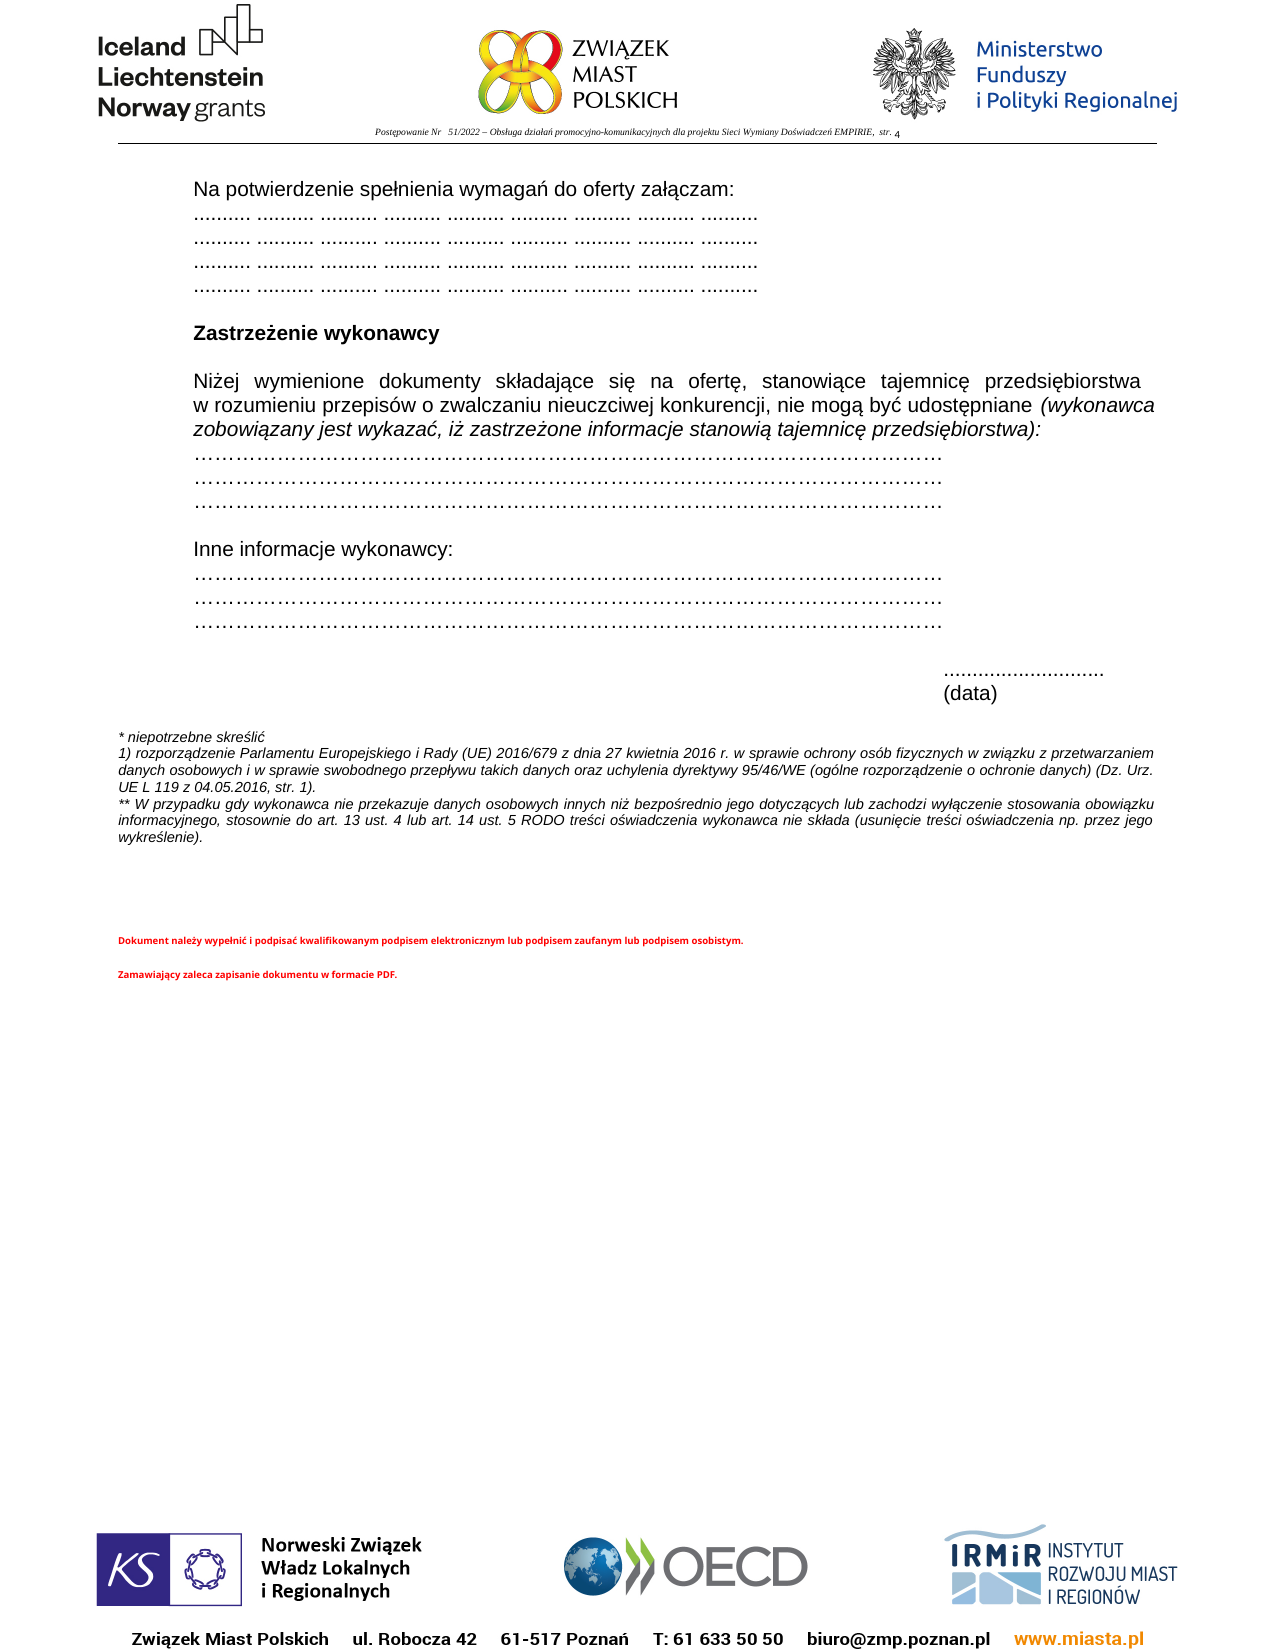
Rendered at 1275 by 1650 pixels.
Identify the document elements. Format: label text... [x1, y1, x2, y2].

text .......... .......... .......... .......... .......... .......... .......... .......... .......... [193, 201, 1157, 225]
text ** W przypadku gdy wykonawca nie przekazuje danych osobowych innych niż bezpośrednio jego dotyczących lub zachodzi wyłączenie stosowania obowiązku informacyjnego, stosownie do art. 13 ust. 4 lub art. 14 ust. 5 RODO treści oświadczenia wykonawca nie składa (usunięcie treści oświadczenia np. przez jego wykreślenie). [118, 795, 1157, 846]
text ……………………………………………………………………………………………… [193, 561, 1157, 584]
text Dokument należy wypełnić i podpisać kwalifikowanym podpisem elektronicznym lub podpisem zaufanym lub podpisem osobistym. [118, 924, 1157, 947]
text .......... .......... .......... .......... .......... .......... .......... .......... .......... [193, 273, 1157, 297]
text ……………………………………………………………………………………………… [193, 608, 1157, 632]
text Na potwierdzenie spełnienia wymagań do oferty załączam: [193, 177, 1157, 201]
text * niepotrzebne skreślić [118, 728, 1157, 745]
picture [17, 0, 1258, 1650]
text Zamawiający zaleca zapisanie dokumentu w formacie PDF. [118, 958, 1157, 981]
text ……………………………………………………………………………………………… [193, 441, 1157, 465]
text Zastrzeżenie wykonawcy [193, 321, 1157, 345]
text ……………………………………………………………………………………………… [193, 489, 1157, 513]
text Inne informacje wykonawcy: [193, 537, 1157, 561]
text .......... .......... .......... .......... .......... .......... .......... .......... .......... [193, 225, 1157, 249]
text Niżej wymienione dokumenty składające się na ofertę, stanowiące tajemnicę przedsiębiorstwa w rozumieniu przepisów o zwalczaniu nieuczciwej konkurencji, nie mogą być udostępniane (wykonawca zobowiązany jest wykazać, iż zastrzeżone informacje stanowią tajemnicę przedsiębiorstwa): [193, 369, 1157, 441]
text ……………………………………………………………………………………………… [193, 584, 1157, 608]
text ............................ [943, 656, 1157, 680]
text 1) rozporządzenie Parlamentu Europejskiego i Rady (UE) 2016/679 z dnia 27 kwietnia 2016 r. w sprawie ochrony osób fizycznych w związku z przetwarzaniem danych osobowych i w sprawie swobodnego przepływu takich danych oraz uchylenia dyrektywy 95/46/WE (ogólne rozporządzenie o ochronie danych) (Dz. Urz. UE L 119 z 04.05.2016, str. 1). [118, 745, 1157, 795]
text (data) [943, 680, 1157, 704]
text .......... .......... .......... .......... .......... .......... .......... .......... .......... [193, 249, 1157, 273]
text ……………………………………………………………………………………………… [193, 465, 1157, 489]
